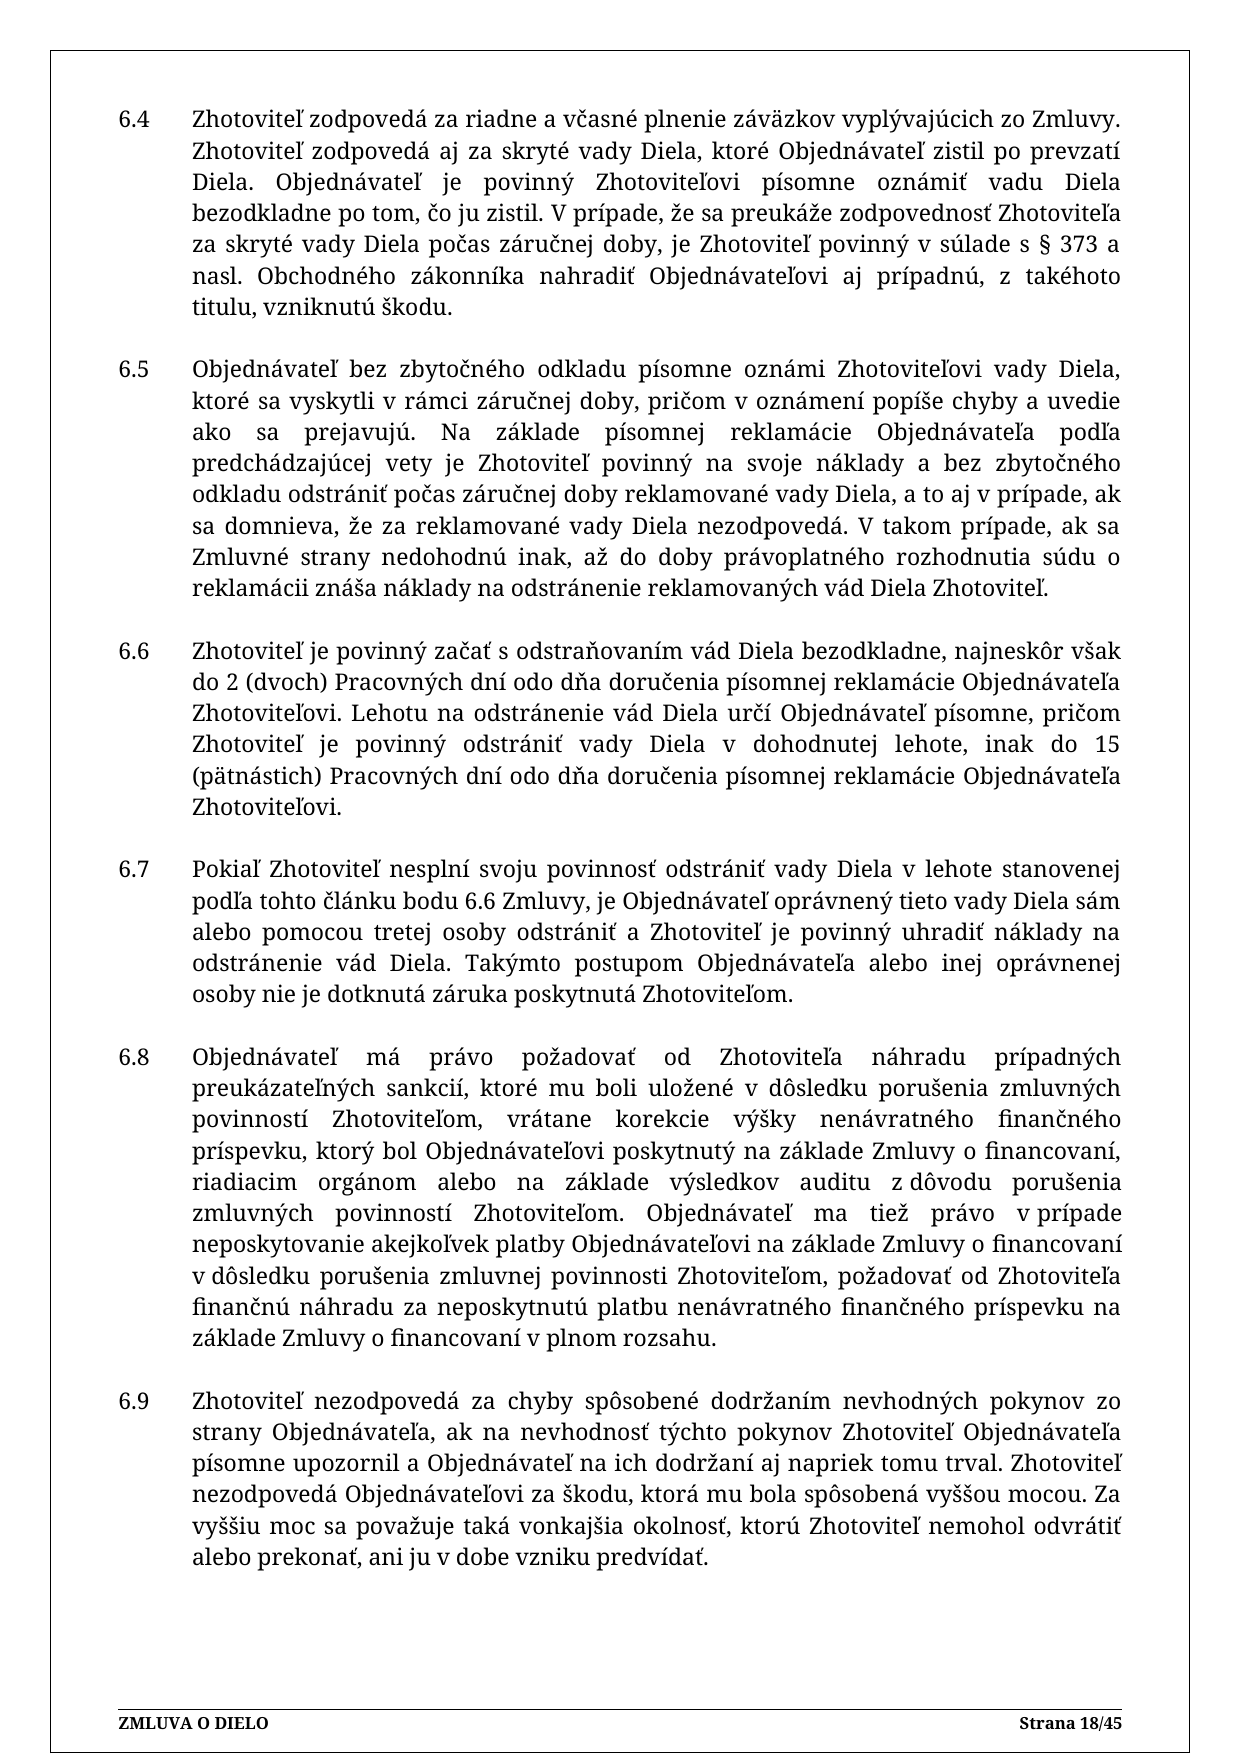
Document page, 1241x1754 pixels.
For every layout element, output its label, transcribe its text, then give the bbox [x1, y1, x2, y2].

list Objednávateľ bez zbytočného odkladu písomne oznámi Zhotoviteľovi vady Diela, ktoré sa vyskytli v rámci záručnej doby, pričom v oznámení popíše chyby a uvedie ako sa prejavujú. Na základe písomnej reklamácie Objednávateľa podľa predchádzajúcej vety je Zhotoviteľ povinný na svoje náklady a bez zbytočného odkladu odstrániť počas záručnej doby reklamované vady Diela, a to aj v prípade, ak sa domnieva, že za reklamované vady Diela nezodpovedá. V takom prípade, ak sa Zmluvné strany nedohodnú inak, až do doby právoplatného rozhodnutia súdu o reklamácii znáša náklady na odstránenie reklamovaných vád Diela Zhotoviteľ. [118, 353, 1122, 603]
list Objednávateľ má právo požadovať od Zhotoviteľa náhradu prípadných preukázateľných sankcií, ktoré mu boli uložené v dôsledku porušenia zmluvných povinností Zhotoviteľom, vrátane korekcie výšky nenávratného finančného príspevku, ktorý bol Objednávateľovi poskytnutý na základe Zmluvy o financovaní, riadiacim orgánom alebo na základe výsledkov auditu z dôvodu porušenia zmluvných povinností Zhotoviteľom. Objednávateľ ma tiež právo v prípade neposkytovanie akejkoľvek platby Objednávateľovi na základe Zmluvy o financovaní v dôsledku porušenia zmluvnej povinnosti Zhotoviteľom, požadovať od Zhotoviteľa finančnú náhradu za neposkytnutú platbu nenávratného finančného príspevku na základe Zmluvy o financovaní v plnom rozsahu. [118, 1041, 1122, 1353]
list Pokiaľ Zhotoviteľ nesplní svoju povinnosť odstrániť vady Diela v lehote stanovenej podľa tohto článku bodu 6.6 Zmluvy, je Objednávateľ oprávnený tieto vady Diela sám alebo pomocou tretej osoby odstrániť a Zhotoviteľ je povinný uhradiť náklady na odstránenie vád Diela. Takýmto postupom Objednávateľa alebo inej oprávnenej osoby nie je dotknutá záruka poskytnutá Zhotoviteľom. [118, 853, 1122, 1010]
list Zhotoviteľ nezodpovedá za chyby spôsobené dodržaním nevhodných pokynov zo strany Objednávateľa, ak na nevhodnosť týchto pokynov Zhotoviteľ Objednávateľa písomne upozornil a Objednávateľ na ich dodržaní aj napriek tomu trval. Zhotoviteľ nezodpovedá Objednávateľovi za škodu, ktorá mu bola spôsobená vyššou mocou. Za vyššiu moc sa považuje taká vonkajšia okolnosť, ktorú Zhotoviteľ nemohol odvrátiť alebo prekonať, ani ju v dobe vzniku predvídať. [118, 1385, 1122, 1572]
list Zhotoviteľ je povinný začať s odstraňovaním vád Diela bezodkladne, najneskôr však do 2 (dvoch) Pracovných dní odo dňa doručenia písomnej reklamácie Objednávateľa Zhotoviteľovi. Lehotu na odstránenie vád Diela určí Objednávateľ písomne, pričom Zhotoviteľ je povinný odstrániť vady Diela v dohodnutej lehote, inak do 15 (pätnástich) Pracovných dní odo dňa doručenia písomnej reklamácie Objednávateľa Zhotoviteľovi. [118, 635, 1122, 822]
list Zhotoviteľ zodpovedá za riadne a včasné plnenie záväzkov vyplývajúcich zo Zmluvy. Zhotoviteľ zodpovedá aj za skryté vady Diela, ktoré Objednávateľ zistil po prevzatí Diela. Objednávateľ je povinný Zhotoviteľovi písomne oznámiť vadu Diela bezodkladne po tom, čo ju zistil. V prípade, že sa preukáže zodpovednosť Zhotoviteľa za skryté vady Diela počas záručnej doby, je Zhotoviteľ povinný v súlade s § 373 a nasl. Obchodného zákonníka nahradiť Objednávateľovi aj prípadnú, z takéhoto titulu, vzniknutú škodu. [118, 103, 1122, 322]
